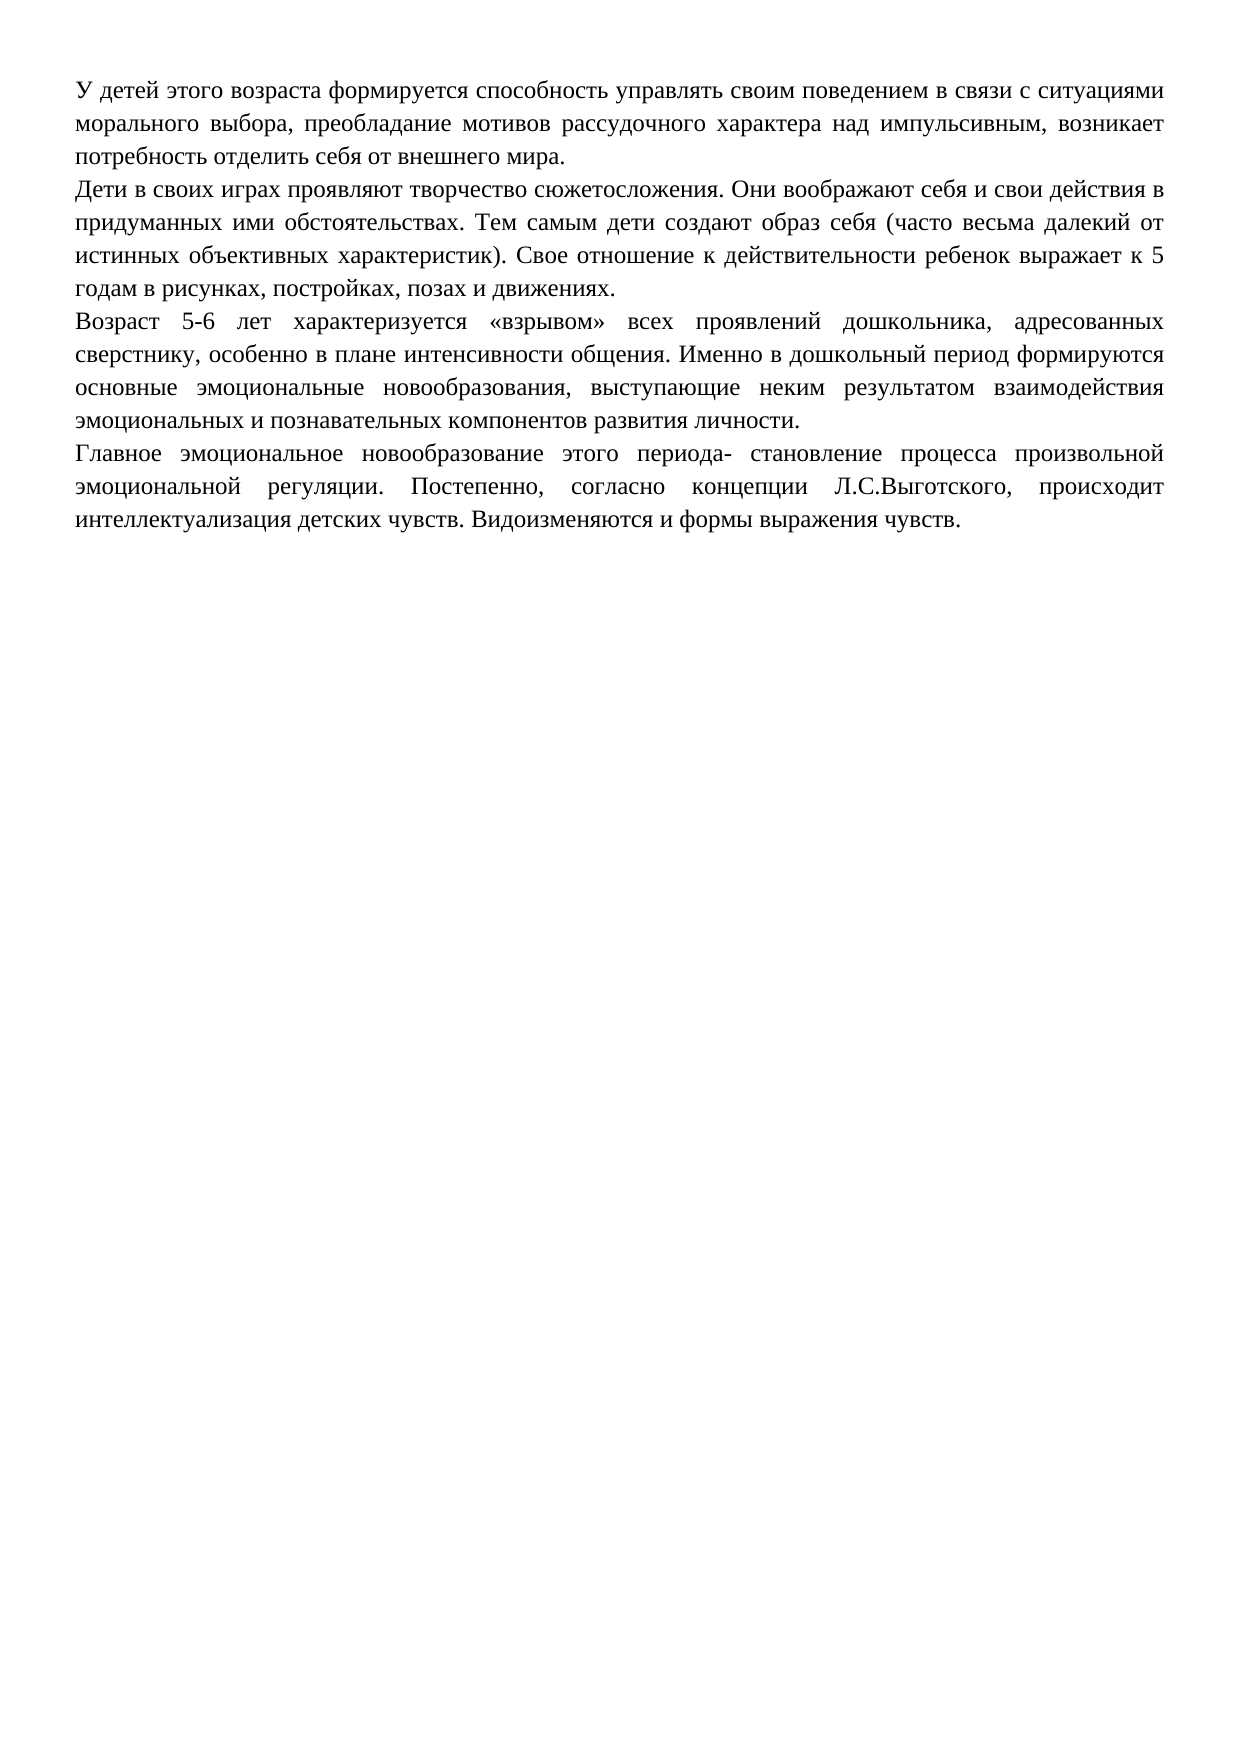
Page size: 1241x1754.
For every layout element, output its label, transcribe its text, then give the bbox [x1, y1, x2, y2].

text У детей этого возраста формируется способность управлять своим поведением в связи с ситуациями морального выбора, преобладание мотивов рассудочного характера над импульсивным, возникает потребность отделить себя от внешнего мира. [75, 75, 1165, 170]
text Возраст 5-6 лет характеризуется «взрывом» всех проявлений дошкольника, адресованных сверстнику, особенно в плане интенсивности общения. Именно в дошкольный период формируются основные эмоциональные новообразования, выступающие неким результатом взаимодействия эмоциональных и познавательных компонентов развития личности. [75, 306, 1165, 434]
text Дети в своих играх проявляют творчество сюжетосложения. Они воображают себя и свои действия в придуманных ими обстоятельствах. Тем самым дети создают образ себя (часто весьма далекий от истинных объективных характеристик). Свое отношение к действительности ребенок выражает к 5 годам в рисунках, постройках, позах и движениях. [75, 174, 1165, 302]
text Главное эмоциональное новообразование этого периода- становление процесса произвольной эмоциональной регуляции. Постепенно, согласно концепции Л.С.Выготского, происходит интеллектуализация детских чувств. Видоизменяются и формы выражения чувств. [75, 438, 1165, 533]
